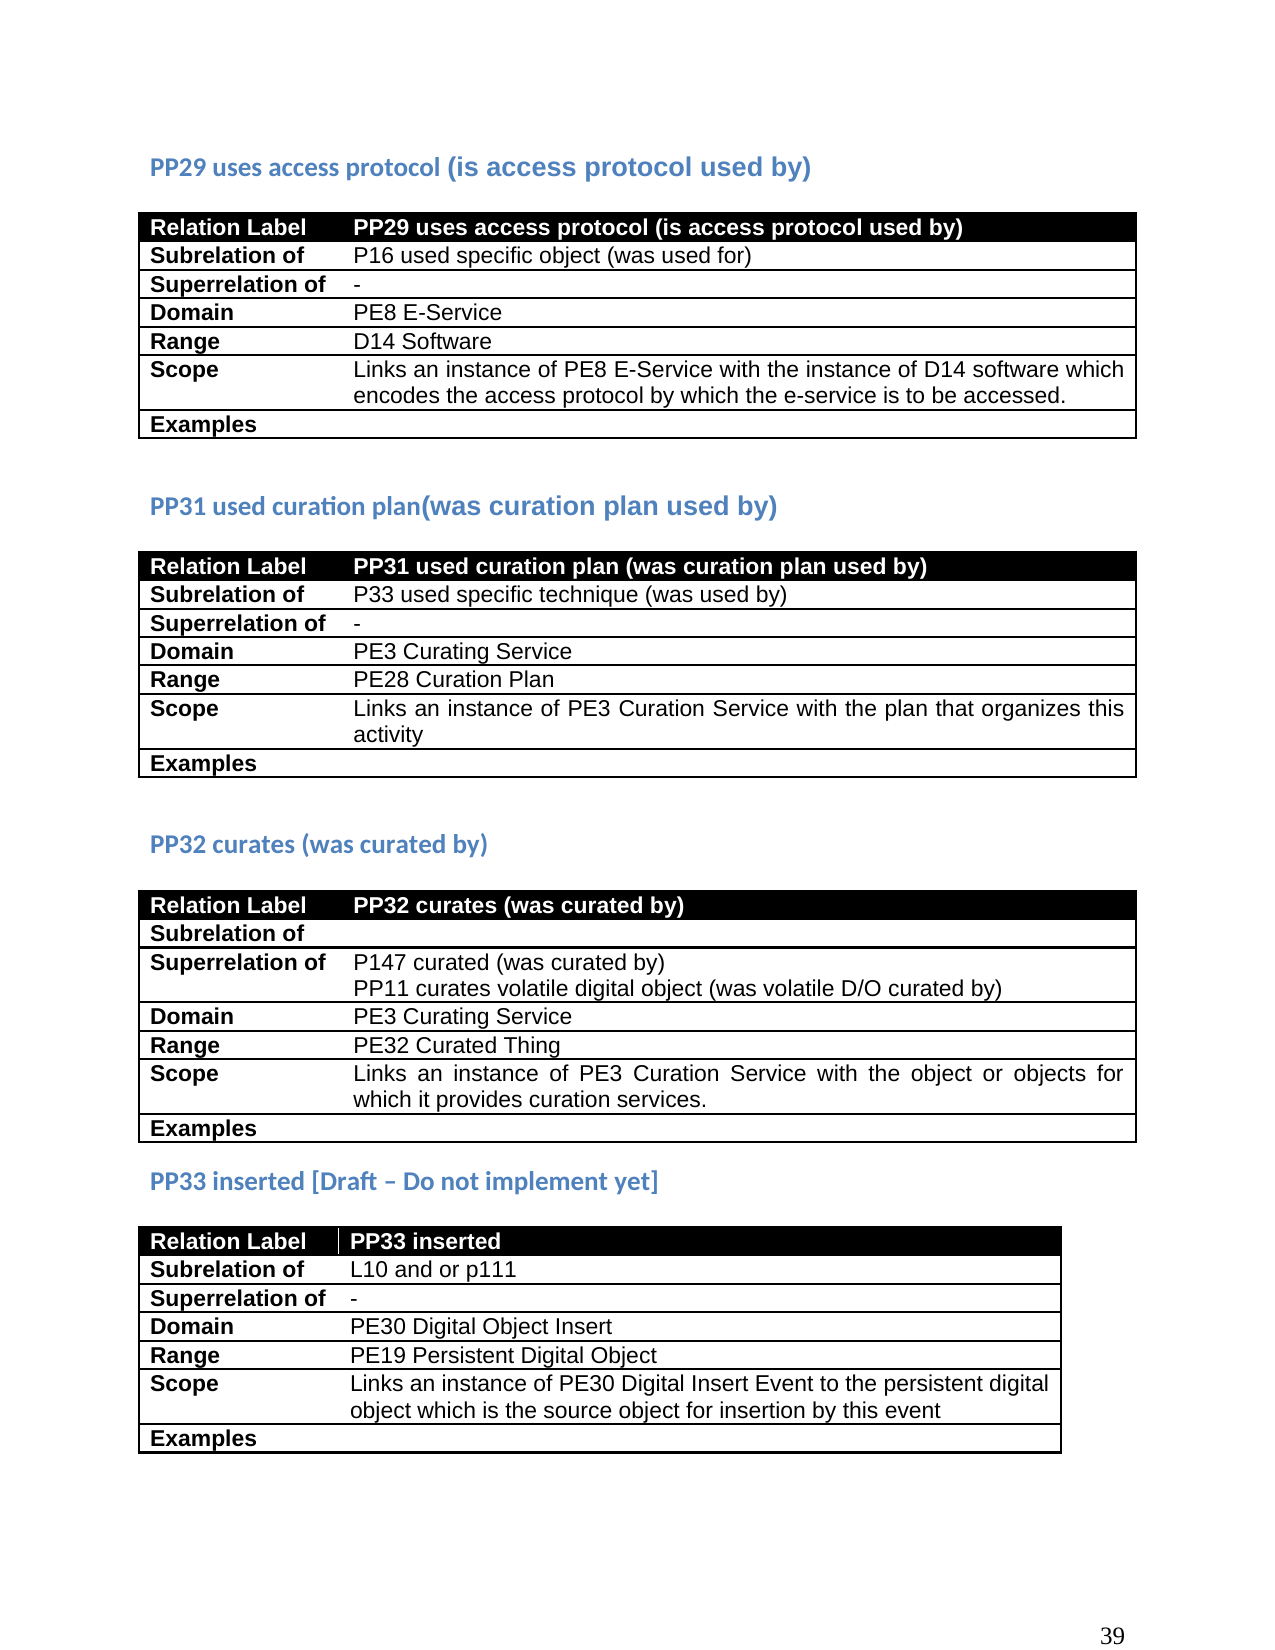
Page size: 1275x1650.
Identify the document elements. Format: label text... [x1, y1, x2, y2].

table_cell PE28 Curation Plan [342, 666, 1135, 693]
table_cell PE30 Digital Object Insert [339, 1313, 1060, 1340]
table_cell Superrelation of [140, 1285, 338, 1311]
table_cell Scope [140, 1060, 342, 1113]
table_cell Range [140, 1342, 338, 1368]
table_header PP31 used curation plan (was curation plan used by) [342, 553, 1135, 579]
table_cell Scope [140, 356, 342, 409]
table_cell Domain [140, 299, 342, 326]
table_cell P16 used specific object (was used for) [342, 242, 1135, 269]
table_cell Examples [140, 1425, 338, 1451]
table_cell Superrelation of [140, 610, 342, 636]
table_cell Domain [140, 1003, 342, 1029]
table_cell [339, 1425, 1060, 1451]
table_cell D14 Software [342, 328, 1135, 354]
table_cell PE8 E-Service [342, 299, 1135, 326]
table_cell PE32 Curated Thing [342, 1032, 1135, 1058]
table_cell [342, 750, 1135, 776]
table_cell Links an instance of PE8 E-Service with the instance of D14 software which encodes the access protocol by which the e-service is to be accessed. [342, 356, 1135, 409]
table_cell [342, 411, 1135, 437]
table_cell Examples [140, 1115, 342, 1141]
table_cell Superrelation of [140, 271, 342, 297]
table_cell Subrelation of [140, 920, 342, 946]
table_cell L10 and or p111 [339, 1256, 1060, 1283]
table_cell PE3 Curating Service [342, 1003, 1135, 1029]
table_cell - [342, 271, 1135, 297]
table_cell Range [140, 328, 342, 354]
table_cell PE19 Persistent Digital Object [339, 1342, 1060, 1368]
table_cell Links an instance of PE3 Curation Service with the plan that organizes this activity [342, 695, 1135, 748]
table_cell PE3 Curating Service [342, 638, 1135, 664]
table_cell - [339, 1285, 1060, 1311]
subtitle PP33 inserted [Draft – Do not implement yet] [150, 1164, 1125, 1197]
table_cell Links an instance of PE3 Curation Service with the object or objects for which it provides curation services. [342, 1060, 1135, 1113]
table_cell Scope [140, 1370, 338, 1423]
table_cell Links an instance of PE30 Digital Insert Event to the persistent digital object which is the source object for insertion by this event [339, 1370, 1060, 1423]
table_cell Domain [140, 1313, 338, 1340]
subtitle PP31 used curation plan(was curation plan used by) [150, 489, 1125, 522]
table_cell Range [140, 666, 342, 693]
table_header Relation Label [140, 214, 342, 240]
subtitle PP29 uses access protocol (is access protocol used by) [150, 150, 1125, 183]
table_header PP29 uses access protocol (is access protocol used by) [342, 214, 1135, 240]
table_cell Examples [140, 750, 342, 776]
table_cell [342, 920, 1135, 946]
subtitle PP32 curates (was curated by) [150, 828, 1125, 861]
table_cell Scope [140, 695, 342, 748]
table_cell Subrelation of [140, 581, 342, 607]
table_cell [342, 1115, 1135, 1141]
table_header Relation Label [140, 892, 342, 918]
table_cell P147 curated (was curated by) PP11 curates volatile digital object (was volatile D/O curated by) [342, 949, 1135, 1001]
table_cell Examples [140, 411, 342, 437]
table_cell Superrelation of [140, 949, 342, 1001]
table_header Relation Label [140, 553, 342, 579]
table_cell - [342, 610, 1135, 636]
table_cell Subrelation of [140, 1256, 338, 1283]
table_cell Subrelation of [140, 242, 342, 269]
table_header Relation Label [140, 1228, 338, 1254]
table_header PP32 curates (was curated by) [342, 892, 1135, 918]
table_cell P33 used specific technique (was used by) [342, 581, 1135, 607]
table_cell Domain [140, 638, 342, 664]
table_header PP33 inserted [339, 1228, 1060, 1254]
table_cell Range [140, 1032, 342, 1058]
